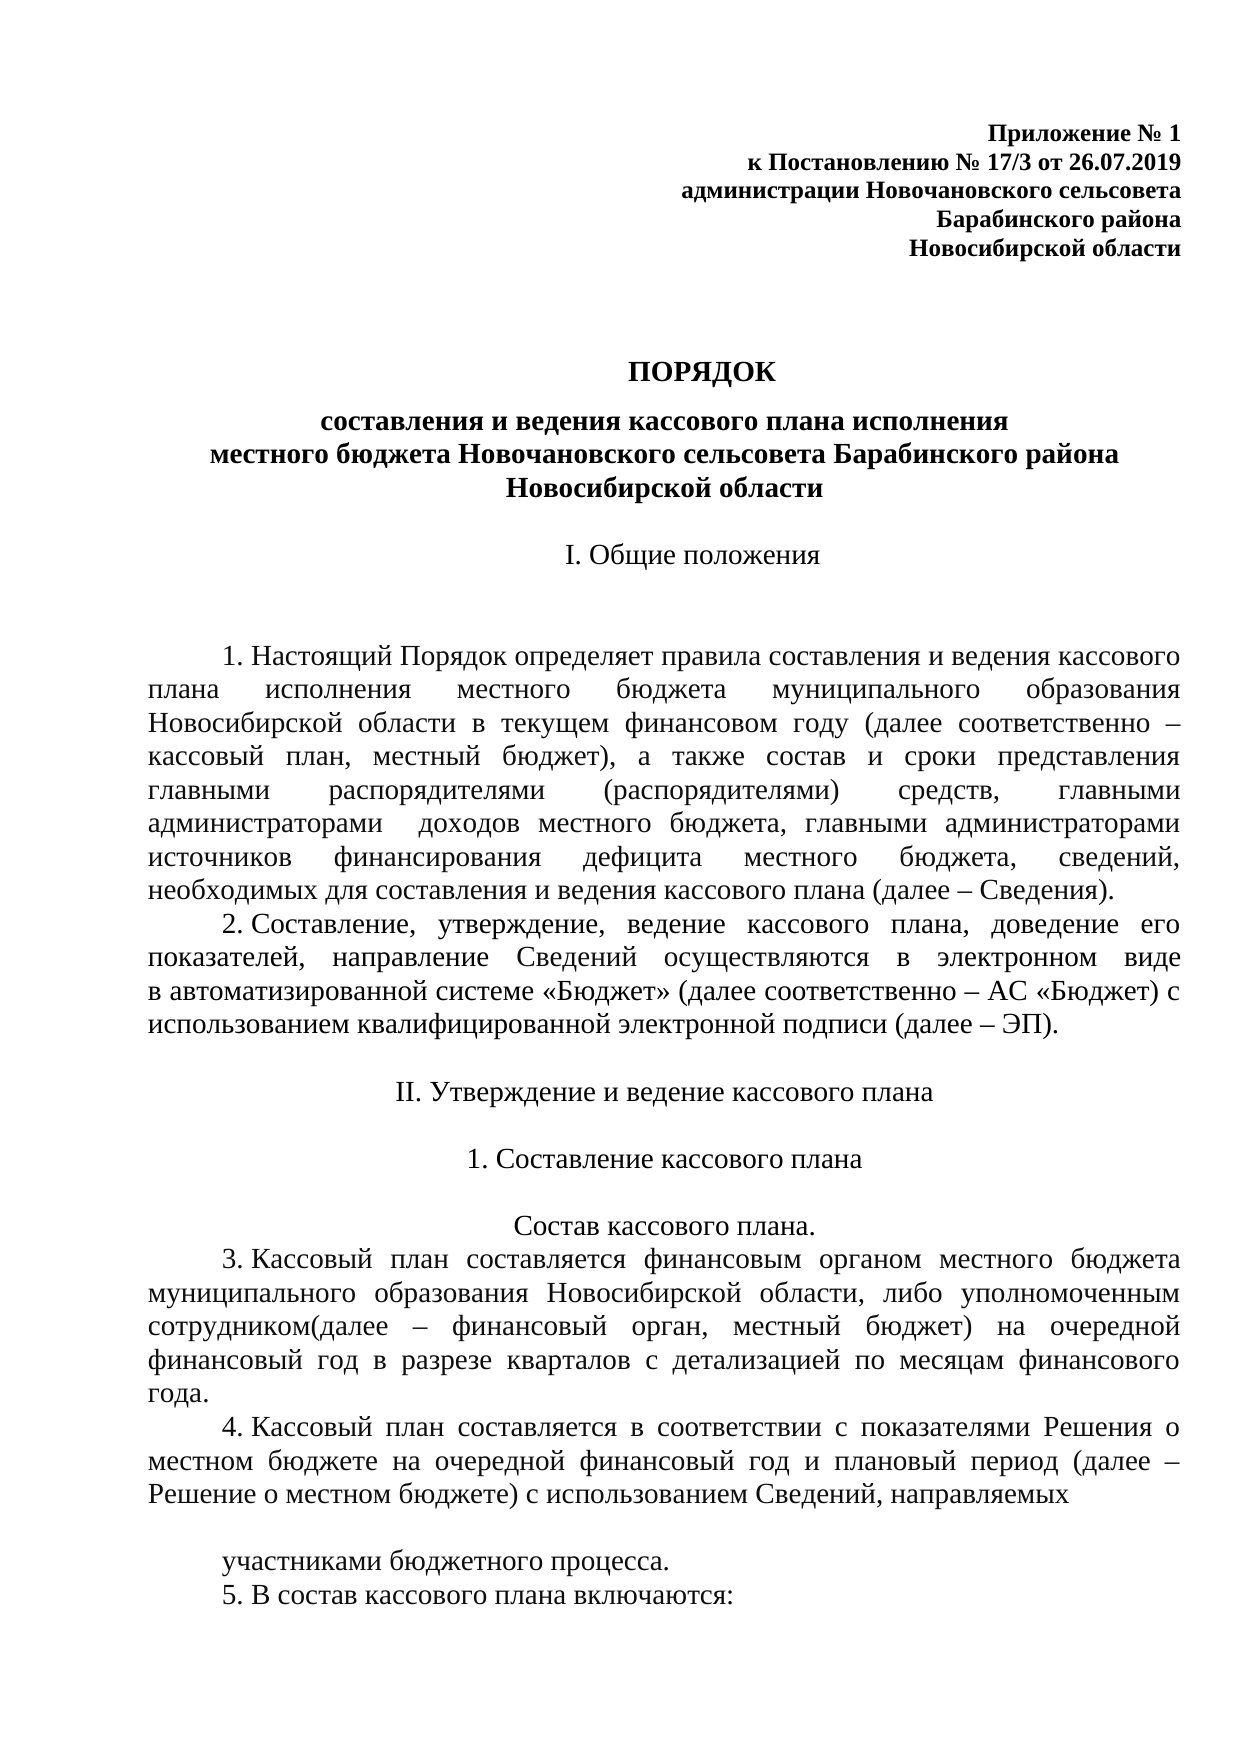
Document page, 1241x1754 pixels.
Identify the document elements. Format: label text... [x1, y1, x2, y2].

text ПОРЯДОК [148, 354, 1181, 387]
text I. Общие положения [148, 537, 1181, 571]
text к Постановлению № 17/3 от 26.07.2019 [148, 147, 1181, 176]
text Приложение № 1 [148, 118, 1181, 147]
text администрации Новочановского сельсовета [148, 176, 1181, 204]
text участниками бюджетного процесса. [148, 1543, 1181, 1577]
text Состав кассового плана. [148, 1208, 1181, 1241]
text местного бюджета Новочановского сельсовета Барабинского района Новосибирской области [148, 436, 1181, 503]
text 3. Кассовый план составляется финансовым органом местного бюджета муниципального образования Новосибирской области, либо уполномоченным сотрудником(далее – финансовый орган, местный бюджет) на очередной финансовый год в разрезе кварталов с детализацией по месяцам финансового года. [148, 1241, 1181, 1409]
text 5. В состав кассового плана включаются: [148, 1577, 1181, 1610]
text Новосибирской области [148, 233, 1181, 262]
text 1. Настоящий Порядок определяет правила составления и ведения кассового плана исполнения местного бюджета муниципального образования Новосибирской области в текущем финансовом году (далее соответственно – кассовый план, местный бюджет), а также состав и сроки представления главными распорядителями (распорядителями) средств, главными администраторами доходов местного бюджета, главными администраторами источников финансирования дефицита местного бюджета, сведений, необходимых для составления и ведения кассового плана (далее – Сведения). [148, 638, 1181, 906]
text 1. Составление кассового плана [148, 1141, 1181, 1174]
text 4. Кассовый план составляется в соответствии с показателями Решения о местном бюджете на очередной финансовый год и плановый период (далее – Решение о местном бюджете) с использованием Сведений, направляемых [148, 1409, 1181, 1510]
text Барабинского района [148, 204, 1181, 233]
text II. Утверждение и ведение кассового плана [148, 1074, 1181, 1107]
text составления и ведения кассового плана исполнения [148, 403, 1181, 436]
text 2. Составление, утверждение, ведение кассового плана, доведение его показателей, направление Сведений осуществляются в электронном виде в автоматизированной системе «Бюджет» (далее соответственно – АС «Бюджет) с использованием квалифицированной электронной подписи (далее – ЭП). [148, 906, 1181, 1040]
